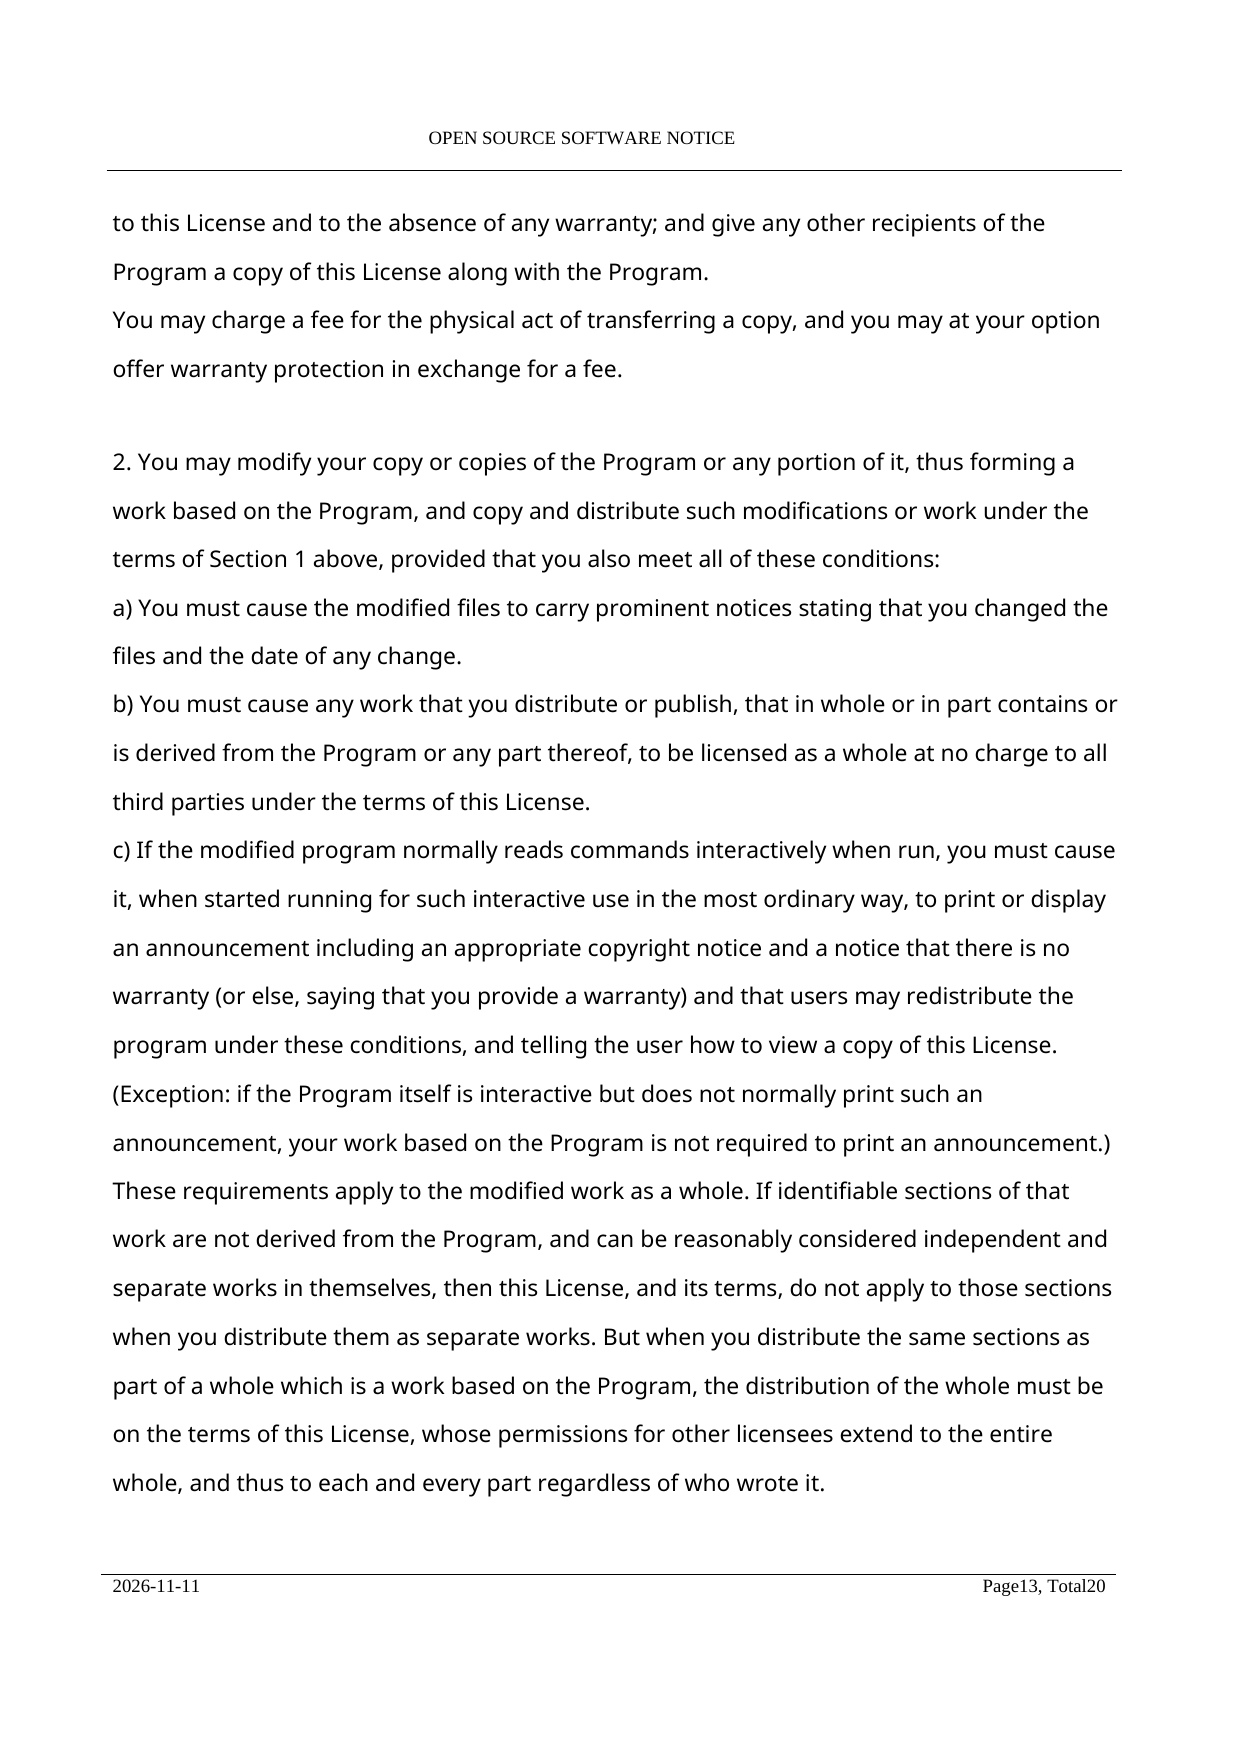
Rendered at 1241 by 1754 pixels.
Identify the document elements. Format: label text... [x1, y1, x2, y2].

text These requirements apply to the modified work as a whole. If identifiable sections of that work are not derived from the Program, and can be reasonably considered independent and separate works in themselves, then this License, and its terms, do not apply to those sections when you distribute them as separate works. But when you distribute the same sections as part of a whole which is a work based on the Program, the distribution of the whole must be on the terms of this License, whose permissions for other licensees extend to the entire whole, and thus to each and every part regardless of who wrote it. [112, 1174, 1128, 1499]
text 2. You may modify your copy or copies of the Program or any portion of it, thus forming a work based on the Program, and copy and distribute such modifications or work under the terms of Section 1 above, provided that you also meet all of these conditions: [112, 445, 1128, 575]
text b) You must cause any work that you distribute or publish, that in whole or in part contains or is derived from the Program or any part thereof, to be licensed as a whole at no charge to all third parties under the terms of this License. [112, 688, 1128, 818]
text c) If the modified program normally reads commands interactively when run, you must cause it, when started running for such interactive use in the most ordinary way, to print or display an announcement including an appropriate copyright notice and a notice that there is no warranty (or else, saying that you provide a warranty) and that users may redistribute the program under these conditions, and telling the user how to view a copy of this License. (Exception: if the Program itself is interactive but does not normally print such an announcement, your work based on the Program is not required to print an announcement.) [112, 833, 1128, 1158]
text a) You must cause the modified files to carry prominent notices stating that you changed the files and the date of any change. [112, 591, 1128, 672]
text You may charge a fee for the physical act of transferring a copy, and you may at your option offer warranty protection in exchange for a fee. [112, 303, 1128, 384]
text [112, 206, 1128, 288]
